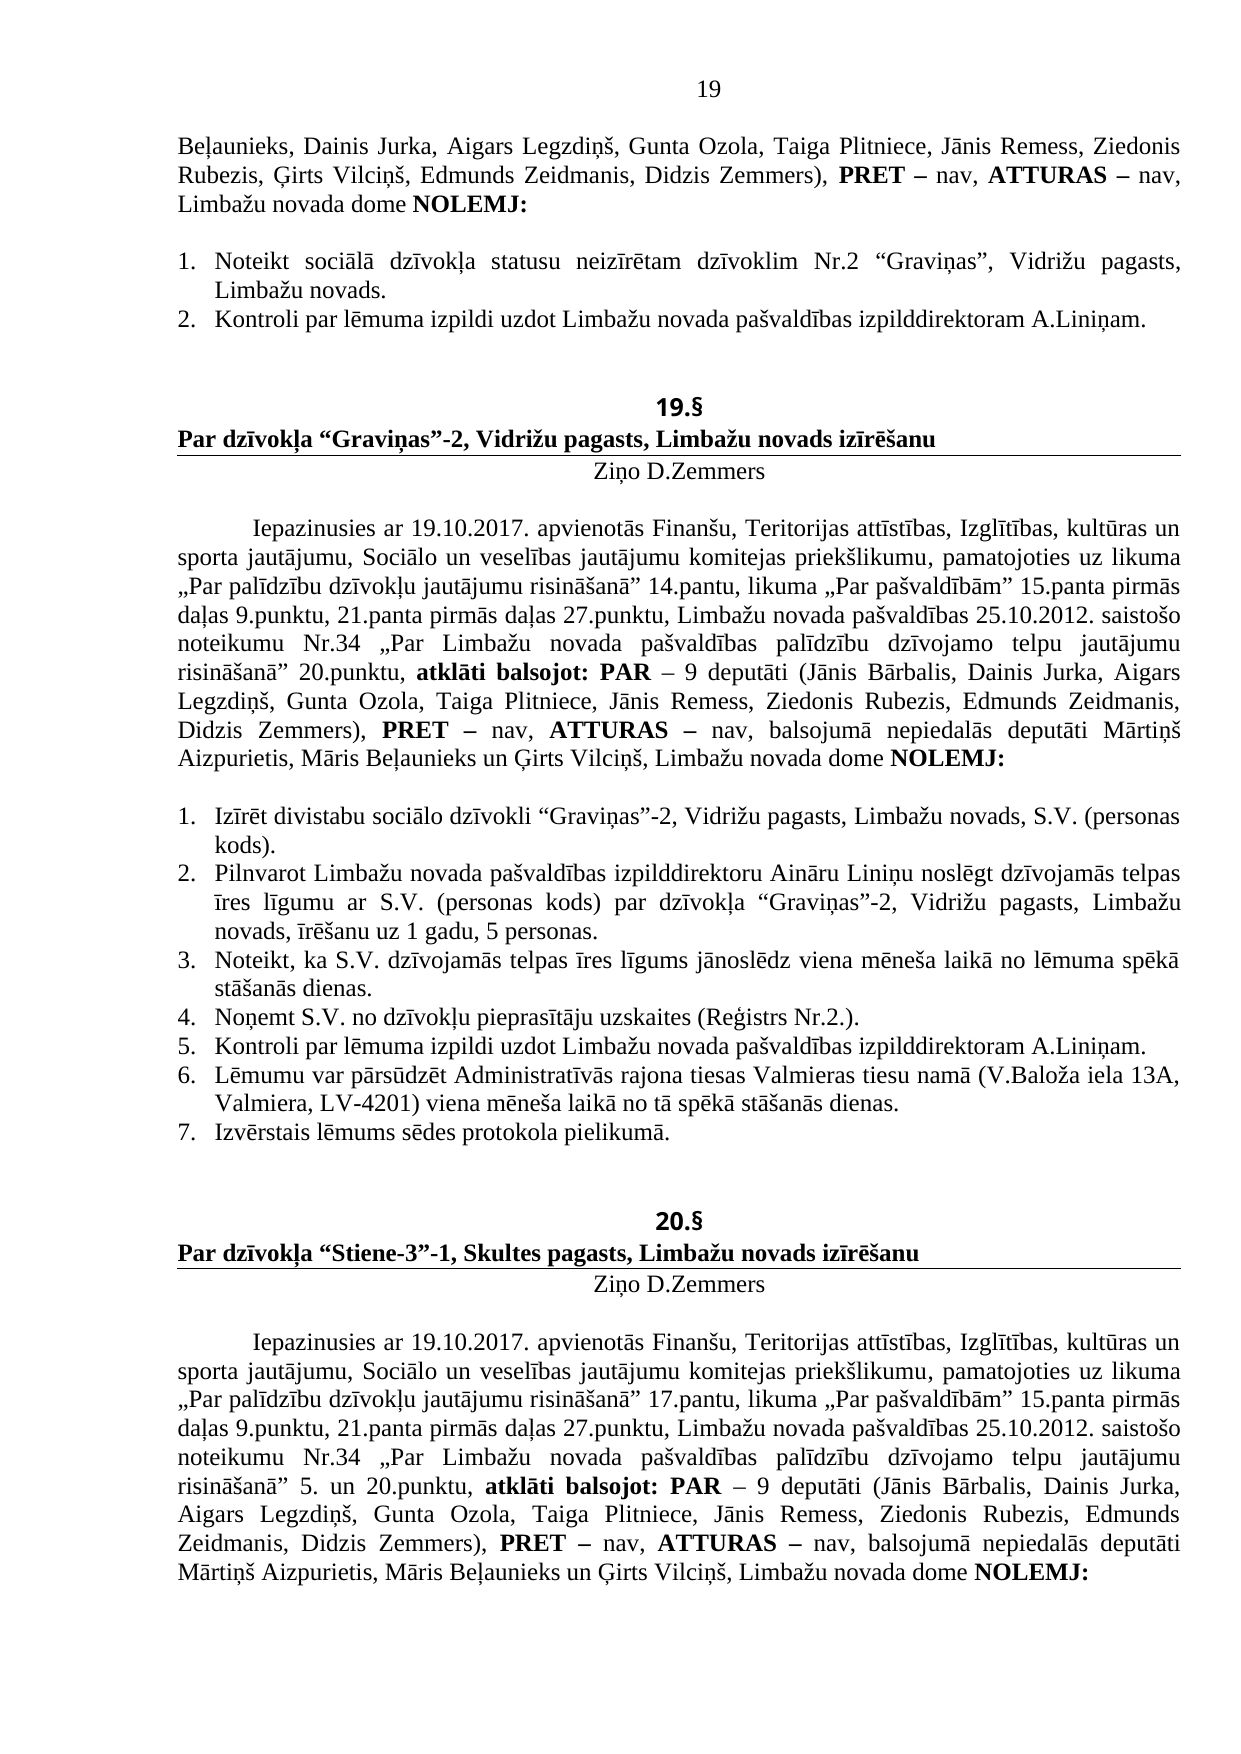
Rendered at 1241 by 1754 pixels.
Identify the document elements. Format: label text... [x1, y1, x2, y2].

text 19.§ [177, 390, 1181, 424]
text Par dzīvokļa “Stiene-3”-1, Skultes pagasts, Limbažu novads izīrēšanu [177, 1238, 1181, 1268]
list Noteikt, ka S.V. dzīvojamās telpas īres līgums jānoslēdz viena mēneša laikā no lēmuma spēkā stāšanās dienas. [177, 945, 1181, 1002]
list Noņemt S.V. no dzīvokļu pieprasītāju uzskaites (Reģistrs Nr.2.). [177, 1002, 1181, 1031]
list Kontroli par lēmuma izpildi uzdot Limbažu novada pašvaldības izpilddirektoram A.Liniņam. [177, 304, 1181, 333]
text Iepazinusies ar 19.10.2017. apvienotās Finanšu, Teritorijas attīstības, Izglītības, kultūras un sporta jautājumu, Sociālo un veselības jautājumu komitejas priekšlikumu, pamatojoties uz likuma „Par palīdzību dzīvokļu jautājumu risināšanā” 14.pantu, likuma „Par pašvaldībām” 15.panta pirmās daļas 9.punktu, 21.panta pirmās daļas 27.punktu, Limbažu novada pašvaldības 25.10.2012. saistošo noteikumu Nr.34 „Par Limbažu novada pašvaldības palīdzību dzīvojamo telpu jautājumu risināšanā” 20.punktu, atklāti balsojot: PAR – 9 deputāti (Jānis Bārbalis, Dainis Jurka, Aigars Legzdiņš, Gunta Ozola, Taiga Plitniece, Jānis Remess, Ziedonis Rubezis, Edmunds Zeidmanis, Didzis Zemmers), PRET – nav, ATTURAS – nav, balsojumā nepiedalās deputāti Mārtiņš Aizpurietis, Māris Beļaunieks un Ģirts Vilciņš, Limbažu novada dome NOLEMJ: [177, 513, 1181, 772]
text Par dzīvokļa “Graviņas”-2, Vidrižu pagasts, Limbažu novads izīrēšanu [177, 424, 1181, 455]
text Iepazinusies ar 19.10.2017. apvienotās Finanšu, Teritorijas attīstības, Izglītības, kultūras un sporta jautājumu, Sociālo un veselības jautājumu komitejas priekšlikumu, pamatojoties uz likuma „Par palīdzību dzīvokļu jautājumu risināšanā” 17.pantu, likuma „Par pašvaldībām” 15.panta pirmās daļas 9.punktu, 21.panta pirmās daļas 27.punktu, Limbažu novada pašvaldības 25.10.2012. saistošo noteikumu Nr.34 „Par Limbažu novada pašvaldības palīdzību dzīvojamo telpu jautājumu risināšanā” 5. un 20.punktu, atklāti balsojot: PAR – 9 deputāti (Jānis Bārbalis, Dainis Jurka, Aigars Legzdiņš, Gunta Ozola, Taiga Plitniece, Jānis Remess, Ziedonis Rubezis, Edmunds Zeidmanis, Didzis Zemmers), PRET – nav, ATTURAS – nav, balsojumā nepiedalās deputāti Mārtiņš Aizpurietis, Māris Beļaunieks un Ģirts Vilciņš, Limbažu novada dome NOLEMJ: [177, 1327, 1181, 1586]
list Noteikt sociālā dzīvokļa statusu neizīrētam dzīvoklim Nr.2 “Graviņas”, Vidrižu pagasts, Limbažu novads. [177, 246, 1181, 304]
list Izvērstais lēmums sēdes protokola pielikumā. [177, 1117, 1181, 1146]
text 20.§ [177, 1203, 1181, 1238]
text Ziņo D.Zemmers [177, 1269, 1181, 1298]
list Lēmumu var pārsūdzēt Administratīvās rajona tiesas Valmieras tiesu namā (V.Baloža iela 13A, Valmiera, LV-4201) viena mēneša laikā no tā spēkā stāšanās dienas. [177, 1060, 1181, 1117]
list Izīrēt divistabu sociālo dzīvokli “Graviņas”-2, Vidrižu pagasts, Limbažu novads, S.V. (personas kods). [177, 801, 1181, 858]
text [177, 131, 1181, 218]
list Pilnvarot Limbažu novada pašvaldības izpilddirektoru Aināru Liniņu noslēgt dzīvojamās telpas īres līgumu ar S.V. (personas kods) par dzīvokļa “Graviņas”-2, Vidrižu pagasts, Limbažu novads, īrēšanu uz 1 gadu, 5 personas. [177, 858, 1181, 945]
text Ziņo D.Zemmers [177, 456, 1181, 485]
list Kontroli par lēmuma izpildi uzdot Limbažu novada pašvaldības izpilddirektoram A.Liniņam. [177, 1031, 1181, 1060]
